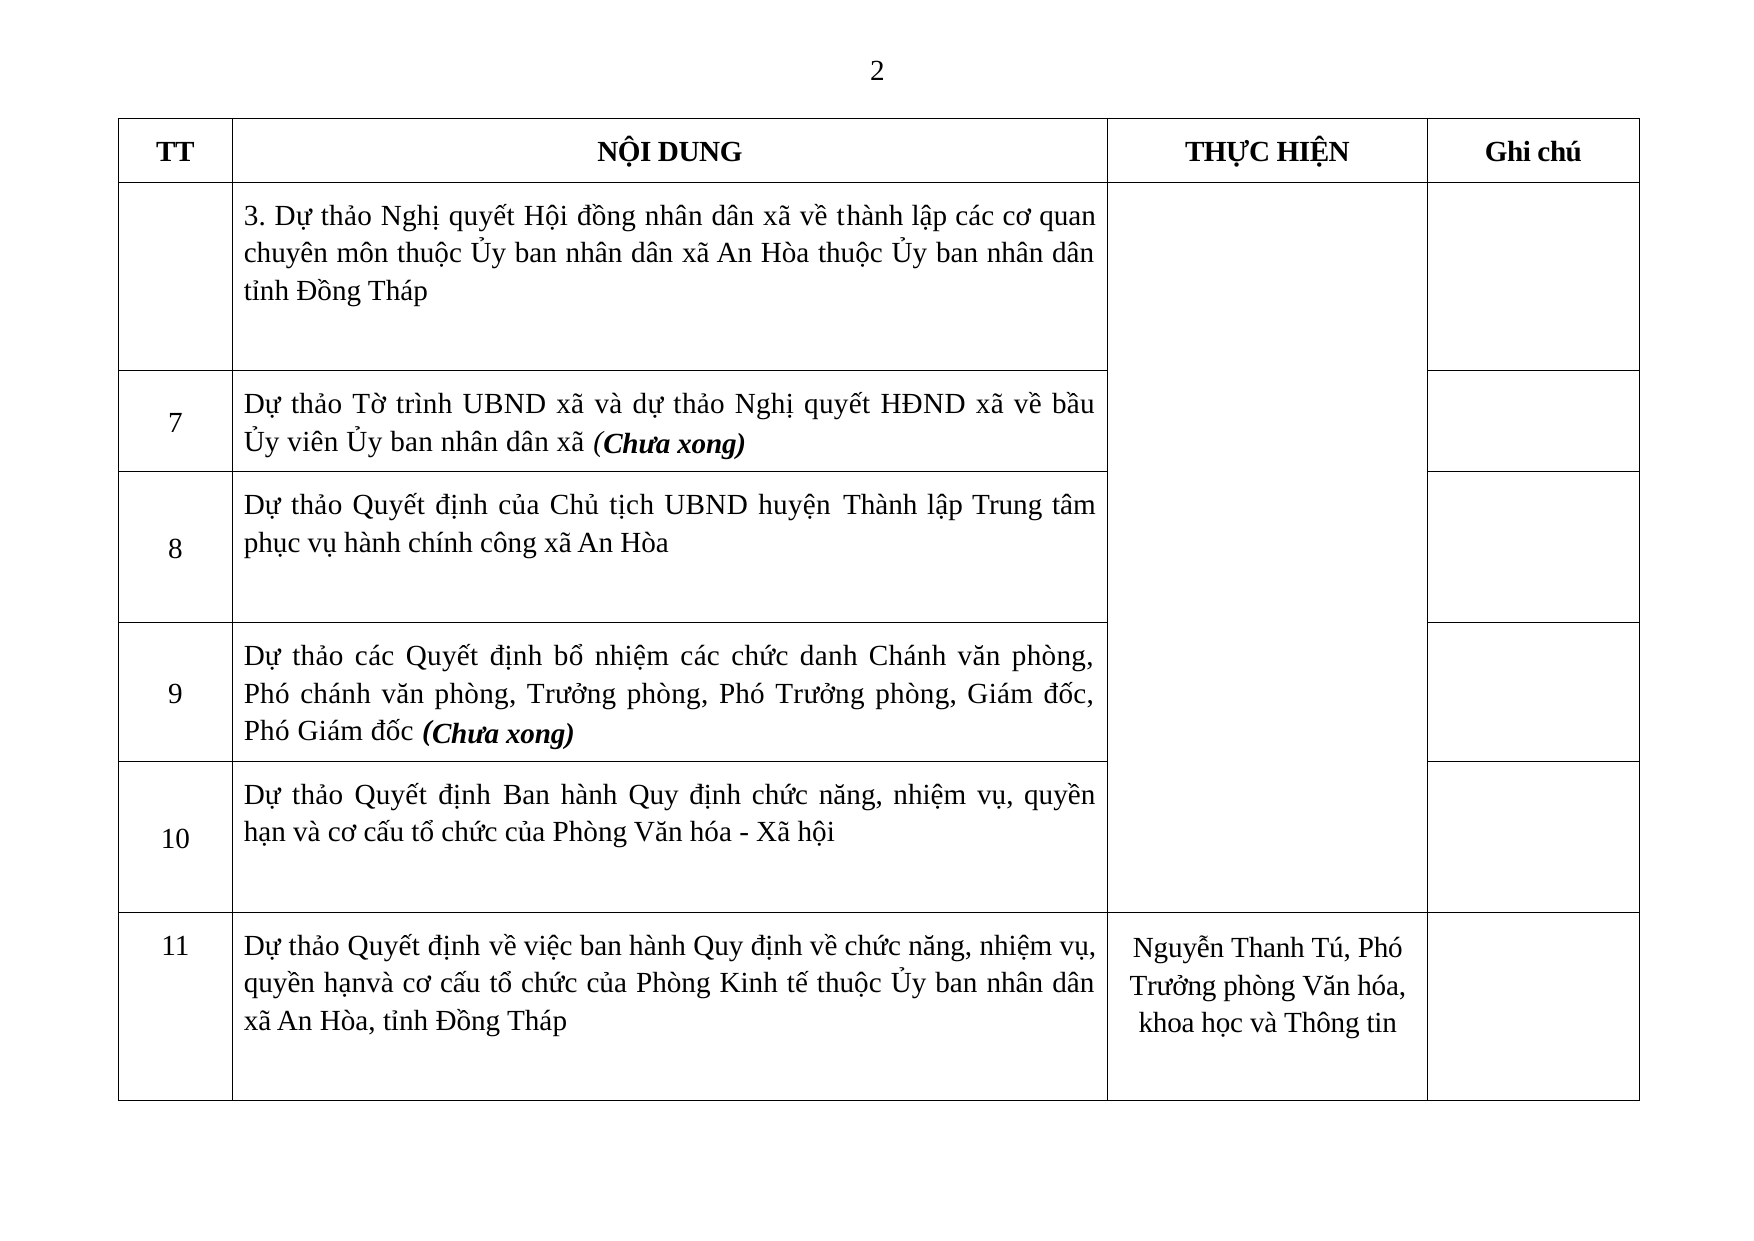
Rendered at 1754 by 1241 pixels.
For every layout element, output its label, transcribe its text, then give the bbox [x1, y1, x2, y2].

table_cell Dự thảo Quyết định Ban hành Quy định chức năng, nhiệm vụ, quyền hạn và cơ cấu tổ chức của Phòng Văn hóa - Xã hội [233, 762, 1107, 912]
table_header Ghi chú [1428, 119, 1639, 182]
table_cell Dự thảo Quyết định của Chủ tịch UBND huyện Thành lập Trung tâm phục vụ hành chính công xã An Hòa [233, 472, 1107, 622]
table_cell 10 [119, 762, 232, 912]
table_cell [1108, 183, 1427, 912]
table_cell [1428, 371, 1639, 471]
table_cell [1428, 472, 1639, 622]
table_cell 11 [119, 913, 232, 1100]
table_cell 9 [119, 623, 232, 761]
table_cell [233, 183, 1107, 370]
table_cell Dự thảo Quyết định về việc ban hành Quy định về chức năng, nhiệm vụ, quyền hạnvà cơ cấu tổ chức của Phòng Kinh tế thuộc Ủy ban nhân dân xã An Hòa, tỉnh Đồng Tháp [233, 913, 1107, 1100]
table_cell [1428, 913, 1639, 1100]
table_cell Dự thảo các Quyết định bổ nhiệm các chức danh Chánh văn phòng, Phó chánh văn phòng, Trưởng phòng, Phó Trưởng phòng, Giám đốc, Phó Giám đốc (Chưa xong) [233, 623, 1107, 761]
table_cell [1428, 762, 1639, 912]
table_cell 8 [119, 472, 232, 622]
table_header NỘI DUNG [233, 119, 1107, 182]
table_cell 7 [119, 371, 232, 471]
table_header THỰC HIỆN [1108, 119, 1427, 182]
table_cell 6 [119, 183, 232, 370]
table_header TT [119, 119, 232, 182]
table_cell [1428, 183, 1639, 370]
table_cell Dự thảo Tờ trình UBND xã và dự thảo Nghị quyết HĐND xã về bầu Ủy viên Ủy ban nhân dân xã (Chưa xong) [233, 371, 1107, 471]
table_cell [1108, 913, 1427, 1100]
table_cell [1428, 623, 1639, 761]
